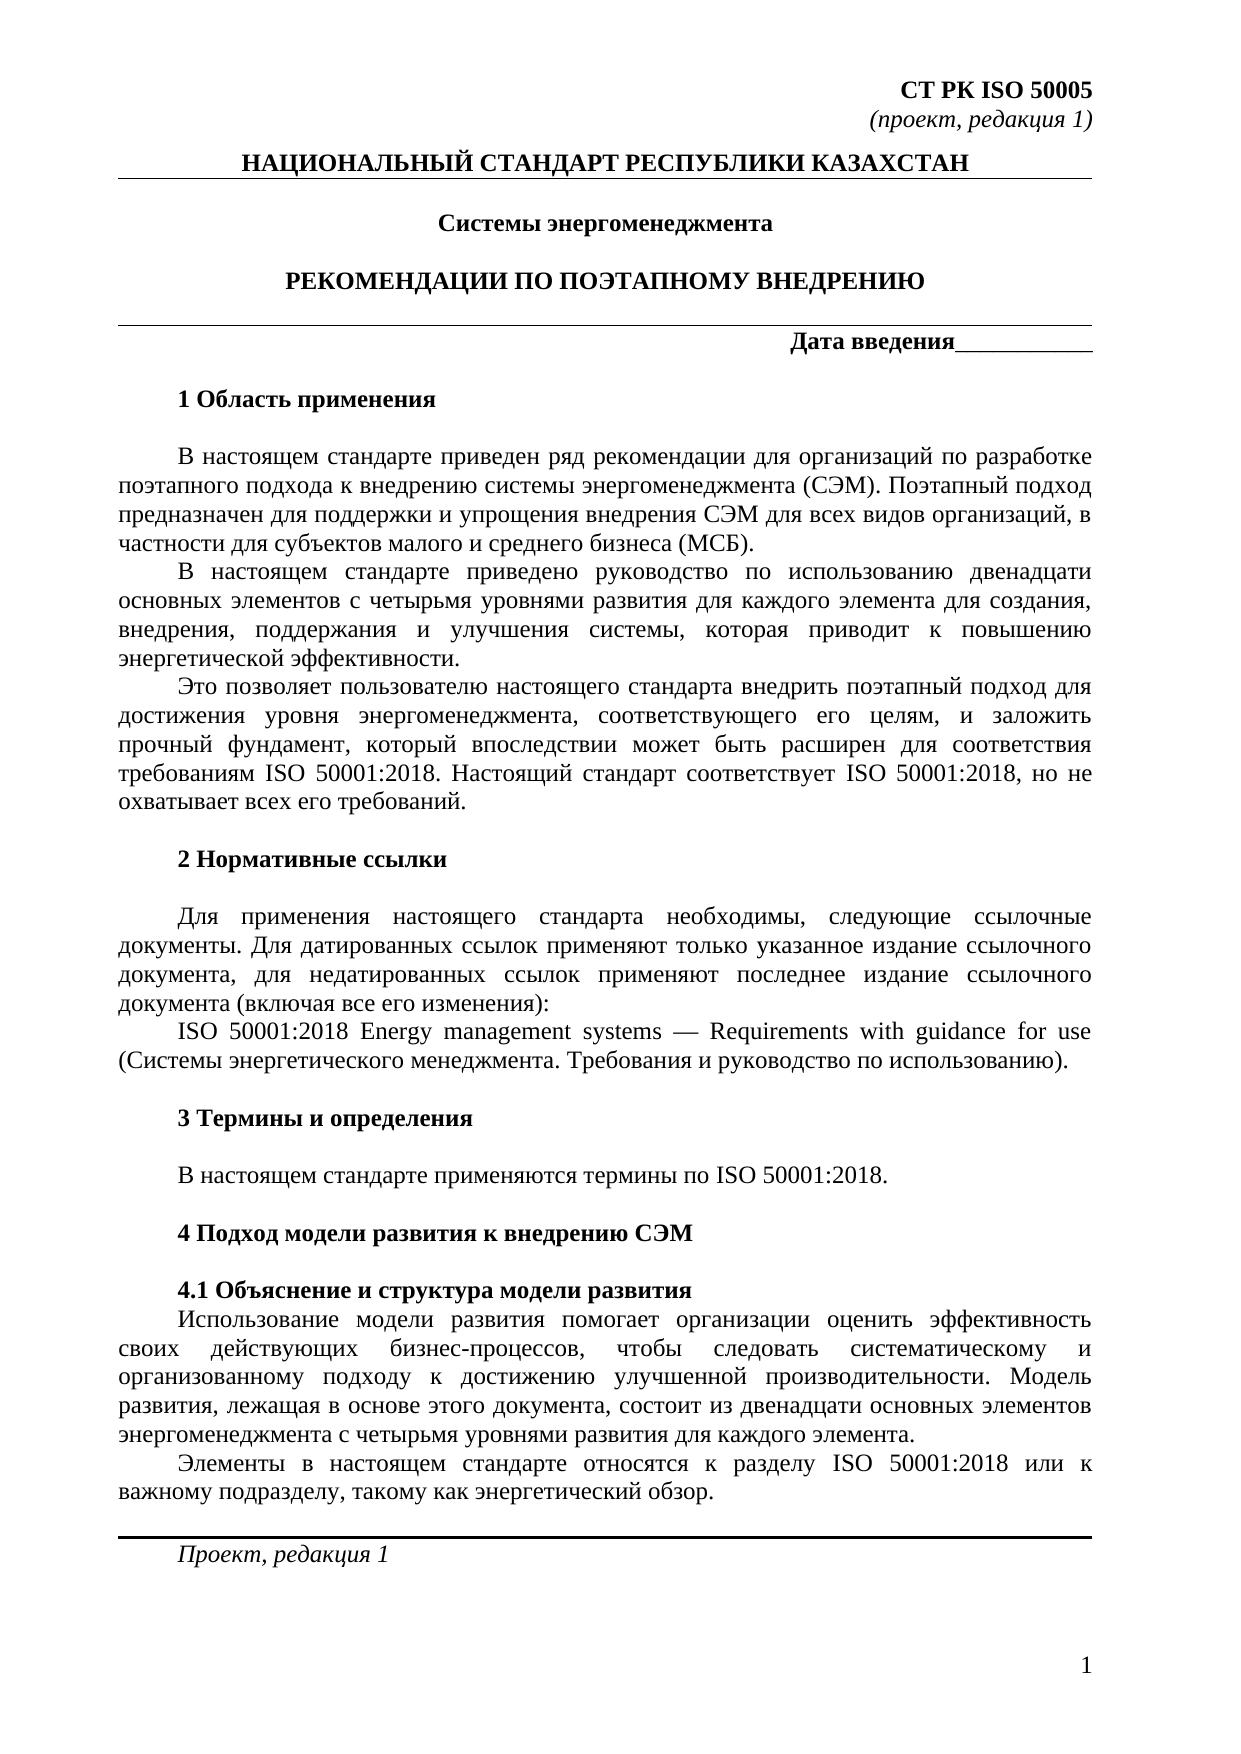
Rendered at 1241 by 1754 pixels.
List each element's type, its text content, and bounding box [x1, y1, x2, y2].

text В настоящем стандарте приведено руководство по использованию двенадцати основных элементов с четырьмя уровнями развития для каждого элемента для создания, внедрения, поддержания и улучшения системы, которая приводит к повышению энергетической эффективности. [118, 556, 1092, 671]
text В настоящем стандарте применяются термины по ISO 50001:2018. [118, 1160, 1092, 1189]
text Использование модели развития помогает организации оценить эффективность своих действующих бизнес-процессов, чтобы следовать систематическому и организованному подходу к достижению улучшенной производительности. Модель развития, лежащая в основе этого документа, состоит из двенадцати основных элементов энергоменеджмента с четырьмя уровнями развития для каждого элемента. [118, 1304, 1092, 1448]
text 4.1 Объяснение и структура модели развития [118, 1275, 1092, 1304]
text 1 Область применения [118, 384, 1092, 413]
text Это позволяет пользователю настоящего стандарта внедрить поэтапный подход для достижения уровня энергоменеджмента, соответствующего его целям, и заложить прочный фундамент, который впоследствии может быть расширен для соответствия требованиям ISO 50001:2018. Настоящий стандарт соответствует ISO 50001:2018, но не охватывает всех его требований. [118, 671, 1092, 815]
text 2 Нормативные ссылки [118, 844, 1092, 873]
text 4 Подход модели развития к внедрению СЭМ [118, 1218, 1092, 1246]
text Дата введения___________ [118, 326, 1092, 355]
text Проект, редакция 1 [118, 1539, 1092, 1568]
text НАЦИОНАЛЬНЫЙ СТАНДАРТ РЕСПУБЛИКИ КАЗАХСТАН [118, 148, 1092, 178]
text 3 Термины и определения [118, 1103, 1092, 1131]
text Для применения настоящего стандарта необходимы, следующие ссылочные документы. Для датированных ссылок применяют только указанное издание ссылочного документа, для недатированных ссылок применяют последнее издание ссылочного документа (включая все его изменения): [118, 901, 1092, 1016]
text ISO 50001:2018 Energy management systems — Requirements with guidance for use (Системы энергетического менеджмента. Требования и руководство по использованию). [118, 1016, 1092, 1074]
text РЕКОМЕНДАЦИИ ПО ПОЭТАПНОМУ ВНЕДРЕНИЮ [118, 266, 1092, 294]
text В настоящем стандарте приведен ряд рекомендации для организаций по разработке поэтапного подхода к внедрению системы энергоменеджмента (СЭМ). Поэтапный подход предназначен для поддержки и упрощения внедрения СЭМ для всех видов организаций, в частности для субъектов малого и среднего бизнеса (МСБ). [118, 441, 1092, 556]
text Системы энергоменеджмента [118, 208, 1092, 237]
text Элементы в настоящем стандарте относятся к разделу ISO 50001:2018 или к важному подразделу, такому как энергетический обзор. [118, 1448, 1092, 1505]
